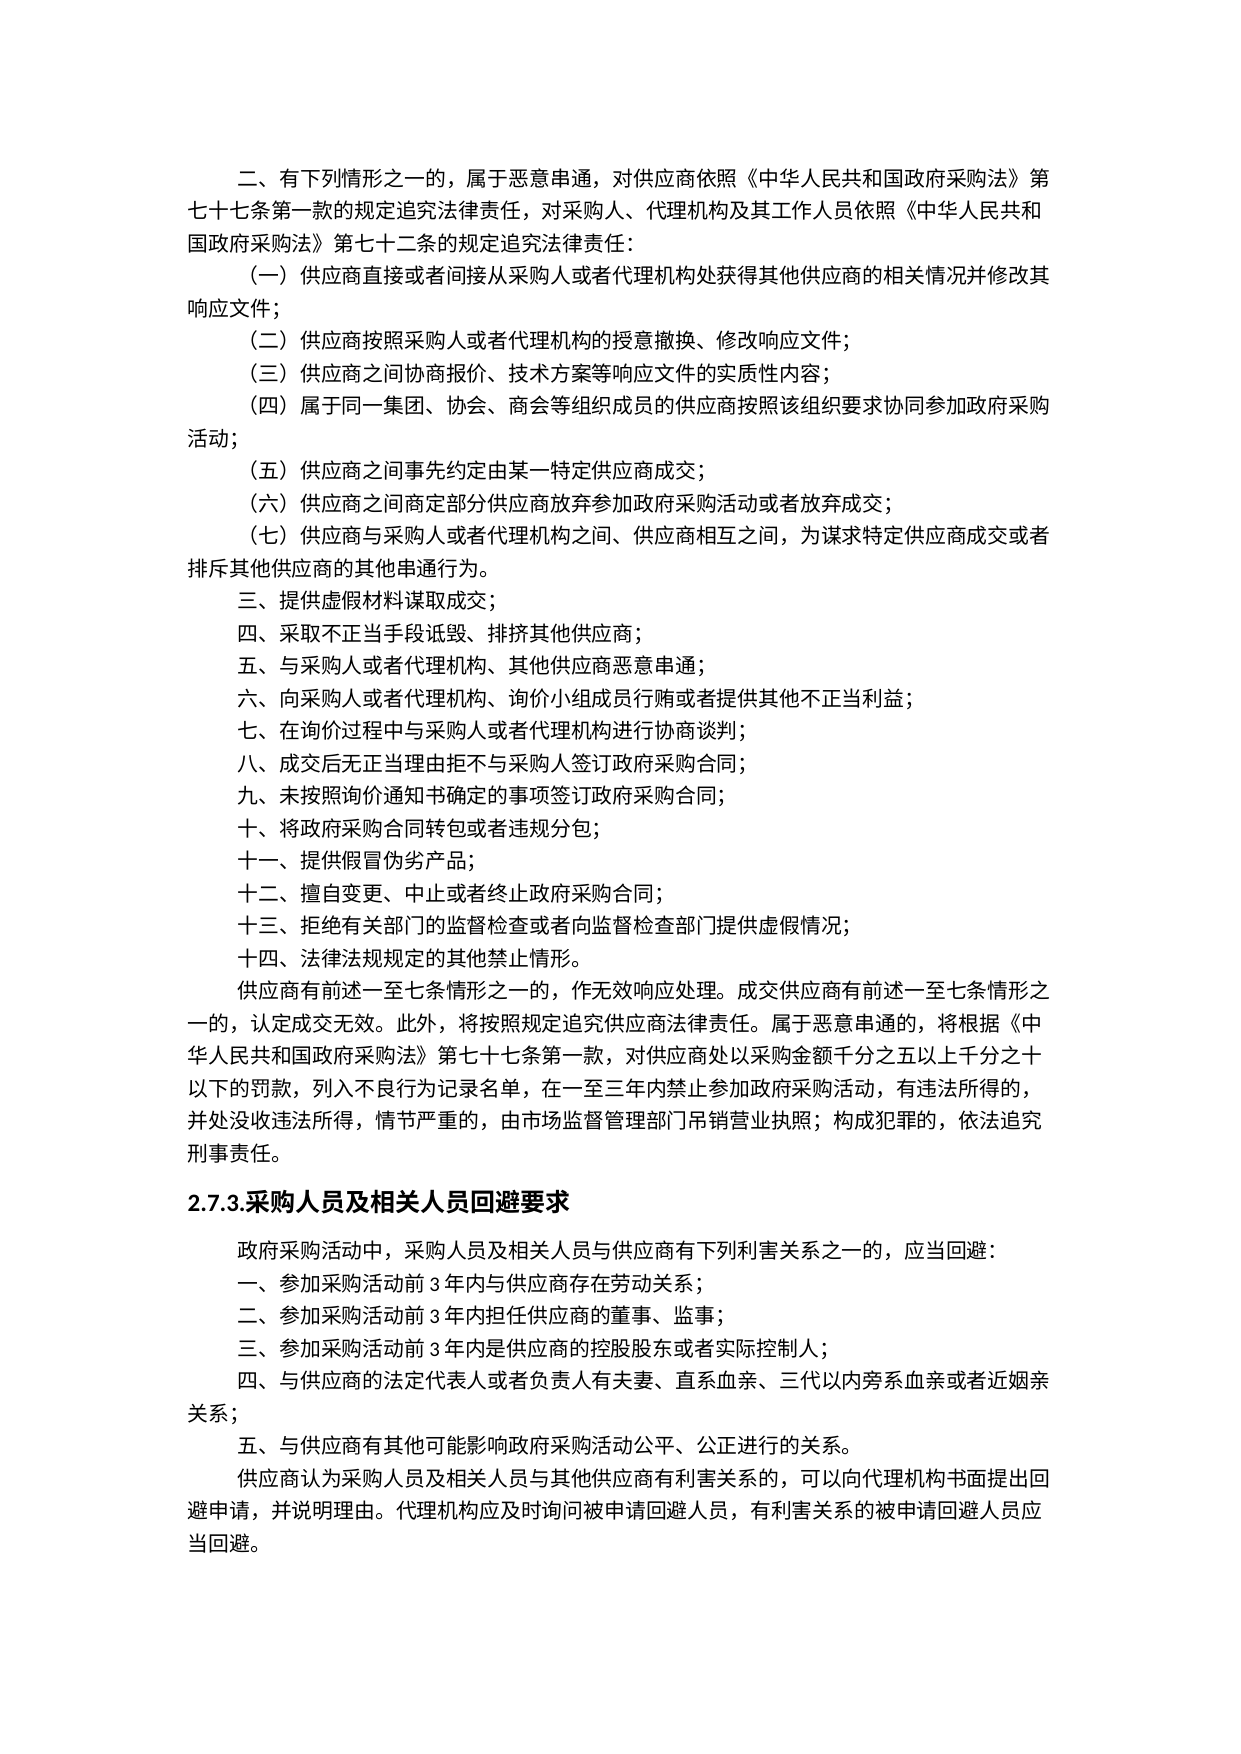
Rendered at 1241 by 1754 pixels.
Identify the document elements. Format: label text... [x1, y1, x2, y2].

text 一、参加采购活动前3年内与供应商存在劳动关系； [187, 1267, 1053, 1299]
text 五、与采购人或者代理机构、其他供应商恶意串通； [187, 649, 1053, 682]
text 十一、提供假冒伪劣产品； [187, 844, 1053, 877]
text 十、将政府采购合同转包或者违规分包； [187, 812, 1053, 844]
text 三、提供虚假材料谋取成交； [187, 584, 1053, 617]
text （三）供应商之间协商报价、技术方案等响应文件的实质性内容； [187, 357, 1053, 389]
text 七、在询价过程中与采购人或者代理机构进行协商谈判； [187, 714, 1053, 747]
text 十四、法律法规规定的其他禁止情形。 [187, 942, 1053, 974]
text 二、有下列情形之一的，属于恶意串通，对供应商依照《中华人民共和国政府采购法》第七十七条第一款的规定追究法律责任，对采购人、代理机构及其工作人员依照《中华人民共和国政府采购法》第七十二条的规定追究法律责任： [187, 162, 1053, 259]
text 二、参加采购活动前3年内担任供应商的董事、监事； [187, 1299, 1053, 1332]
text 供应商有前述一至七条情形之一的，作无效响应处理。成交供应商有前述一至七条情形之一的，认定成交无效。此外，将按照规定追究供应商法律责任。属于恶意串通的，将根据《中华人民共和国政府采购法》第七十七条第一款，对供应商处以采购金额千分之五以上千分之十以下的罚款，列入不良行为记录名单，在一至三年内禁止参加政府采购活动，有违法所得的，并处没收违法所得，情节严重的，由市场监督管理部门吊销营业执照；构成犯罪的，依法追究刑事责任。 [187, 974, 1053, 1169]
text （四）属于同一集团、协会、商会等组织成员的供应商按照该组织要求协同参加政府采购活动； [187, 389, 1053, 454]
text 九、未按照询价通知书确定的事项签订政府采购合同； [187, 779, 1053, 812]
text 六、向采购人或者代理机构、询价小组成员行贿或者提供其他不正当利益； [187, 682, 1053, 714]
text 四、与供应商的法定代表人或者负责人有夫妻、直系血亲、三代以内旁系血亲或者近姻亲关系； [187, 1364, 1053, 1429]
text 政府采购活动中，采购人员及相关人员与供应商有下列利害关系之一的，应当回避： [187, 1234, 1053, 1267]
text （六）供应商之间商定部分供应商放弃参加政府采购活动或者放弃成交； [187, 487, 1053, 519]
text 三、参加采购活动前3年内是供应商的控股股东或者实际控制人； [187, 1332, 1053, 1364]
text 十三、拒绝有关部门的监督检查或者向监督检查部门提供虚假情况； [187, 909, 1053, 942]
text 五、与供应商有其他可能影响政府采购活动公平、公正进行的关系。 [187, 1429, 1053, 1462]
text 供应商认为采购人员及相关人员与其他供应商有利害关系的，可以向代理机构书面提出回避申请，并说明理由。代理机构应及时询问被申请回避人员，有利害关系的被申请回避人员应当回避。 [187, 1462, 1053, 1559]
text （一）供应商直接或者间接从采购人或者代理机构处获得其他供应商的相关情况并修改其响应文件； [187, 259, 1053, 324]
text 十二、擅自变更、中止或者终止政府采购合同； [187, 877, 1053, 909]
text 四、采取不正当手段诋毁、排挤其他供应商； [187, 617, 1053, 649]
text （五）供应商之间事先约定由某一特定供应商成交； [187, 454, 1053, 487]
text 八、成交后无正当理由拒不与采购人签订政府采购合同； [187, 747, 1053, 779]
text （二）供应商按照采购人或者代理机构的授意撤换、修改响应文件； [187, 324, 1053, 357]
text 2.7.3.采购人员及相关人员回避要求 [187, 1169, 1053, 1234]
text （七）供应商与采购人或者代理机构之间、供应商相互之间，为谋求特定供应商成交或者排斥其他供应商的其他串通行为。 [187, 519, 1053, 584]
